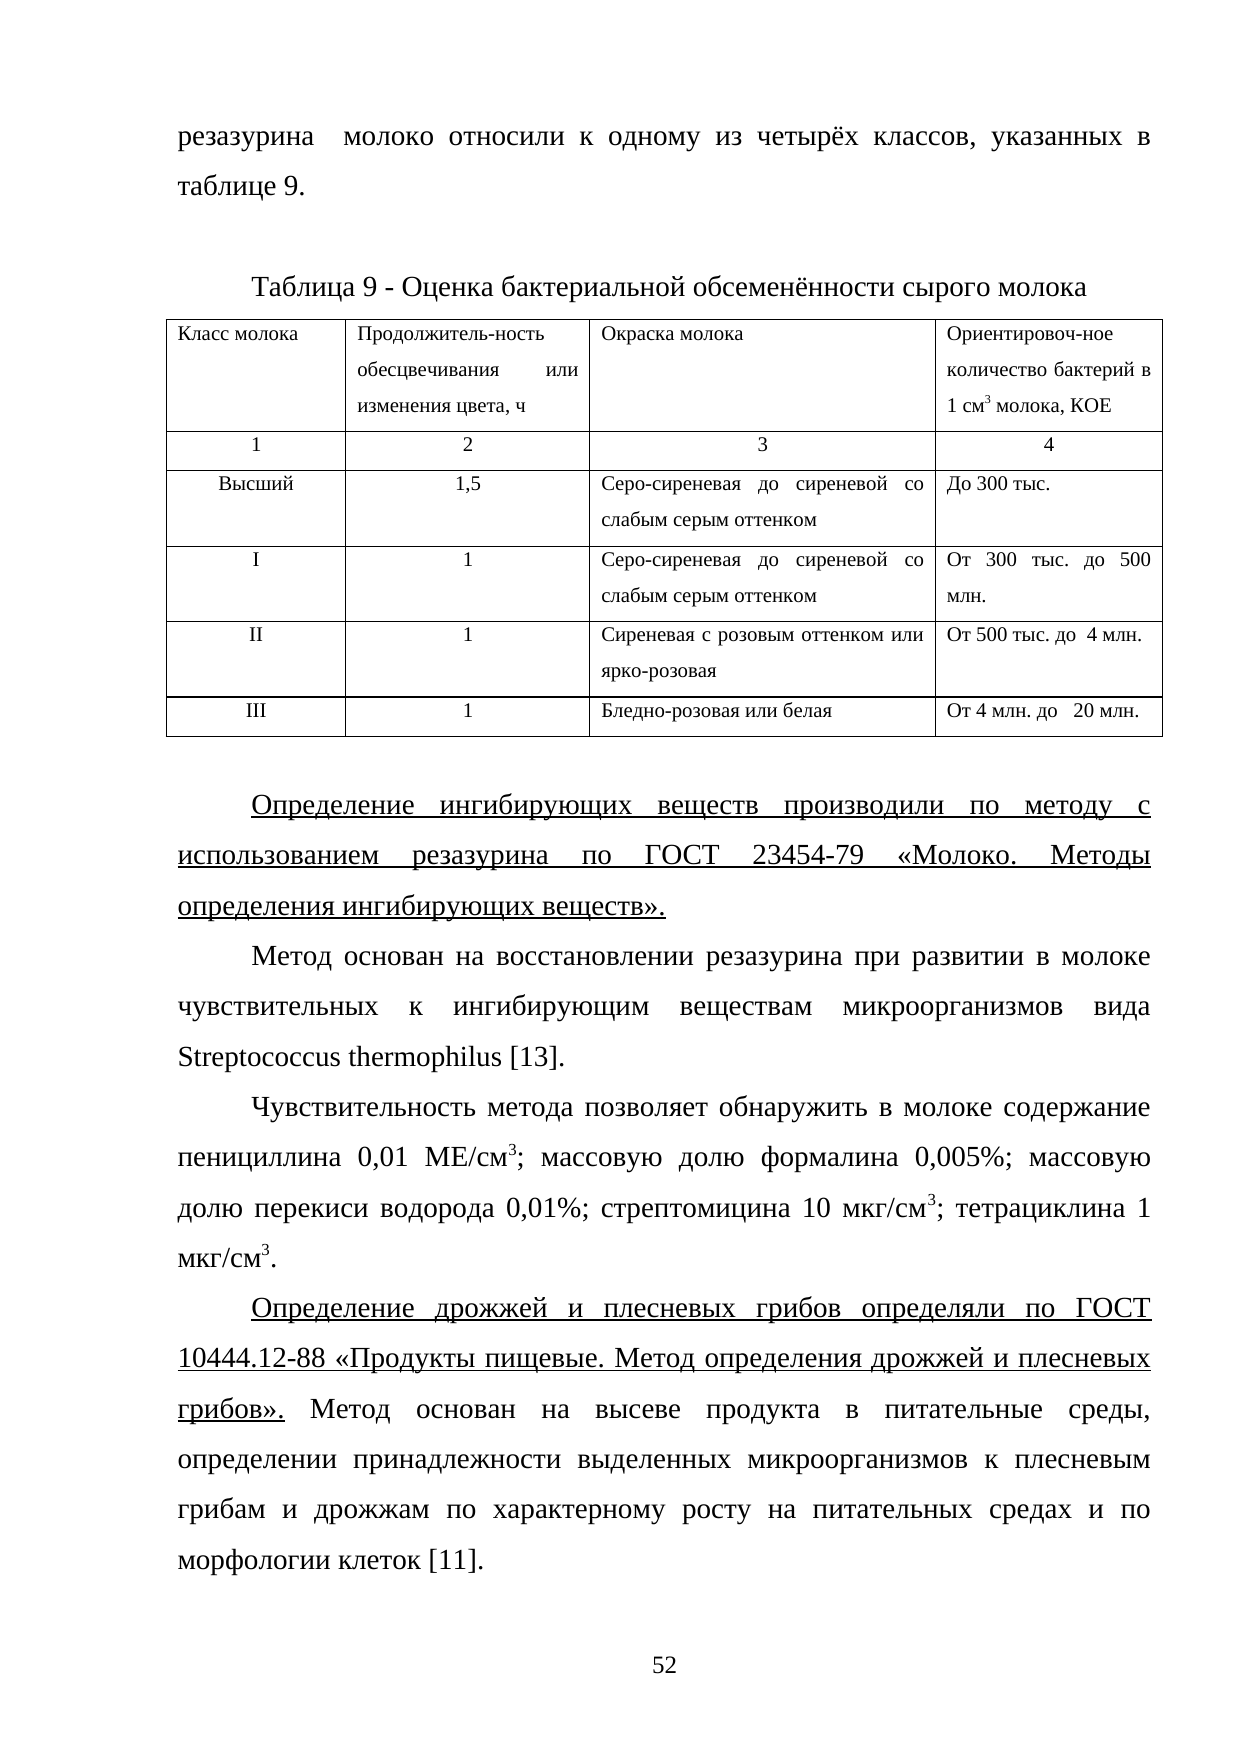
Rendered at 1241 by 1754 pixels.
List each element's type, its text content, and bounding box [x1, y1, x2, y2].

text Метод основан на восстановлении резазурина при развитии в молоке чувствительных к ингибирующим веществам микроорганизмов вида Streptocоccus thermophilus [13]. [177, 938, 1152, 1072]
table_cell Серо-сиреневая до сиреневой со слабым серым оттенком [590, 471, 935, 546]
table_cell Бледно-розовая или белая [590, 698, 935, 736]
table_cell Высший [167, 471, 345, 546]
table_cell 1 [167, 432, 345, 470]
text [177, 118, 1152, 202]
text Чувствительность метода позволяет обнаружить в молоке содержание пенициллина 0,01 МЕ/см3; массовую долю формалина 0,005%; массовую долю перекиси водорода 0,01%; стрептомицина 10 мкг/см3; тетрациклина 1 мкг/см3. [177, 1089, 1152, 1273]
text Определение ингибирующих веществ производили по методу с использованием резазурина по ГОСТ 23454-79 «Молоко. Методы определения ингибирующих веществ». [177, 787, 1152, 921]
text Таблица 9 - Оценка бактериальной обсеменённости сырого молока [177, 269, 1152, 303]
table_cell 3 [590, 432, 935, 470]
table_cell До 300 тыс. [936, 471, 1162, 546]
table_cell От 300 тыс. до 500 млн. [936, 547, 1162, 621]
table_cell Серо-сиреневая до сиреневой со слабым серым оттенком [590, 547, 935, 621]
table_cell 1,5 [346, 471, 589, 546]
table_header Продолжитель-ность обесцвечивания или изменения цвета, ч [346, 320, 589, 431]
table_cell 4 [936, 432, 1162, 470]
table_cell Сиреневая с розовым оттенком или ярко-розовая [590, 622, 935, 696]
table_header Класс молока [167, 320, 345, 431]
table_header Ориентировоч-ное количество бактерий в 1 см3 молока, КОЕ [936, 320, 1162, 431]
table_cell 1 [346, 622, 589, 696]
table_cell От 4 млн. до 20 млн. [936, 698, 1162, 736]
table_header Окраска молока [590, 320, 935, 431]
table_cell 1 [346, 547, 589, 621]
table_cell От 500 тыс. до 4 млн. [936, 622, 1162, 696]
table_cell II [167, 622, 345, 696]
table_cell 2 [346, 432, 589, 470]
table_cell I [167, 547, 345, 621]
text Определение дрожжей и плесневых грибов определяли по ГОСТ 10444.12-88 «Продукты пищевые. Метод определения дрожжей и плесневых грибов». Метод основан на высеве продукта в питательные среды, определении принадлежности выделенных микроорганизмов к плесневым грибам и дрожжам по характерному росту на питательных средах и по морфологии клеток [11]. [177, 1290, 1152, 1575]
table_cell III [167, 698, 345, 736]
table_cell 1 [346, 698, 589, 736]
